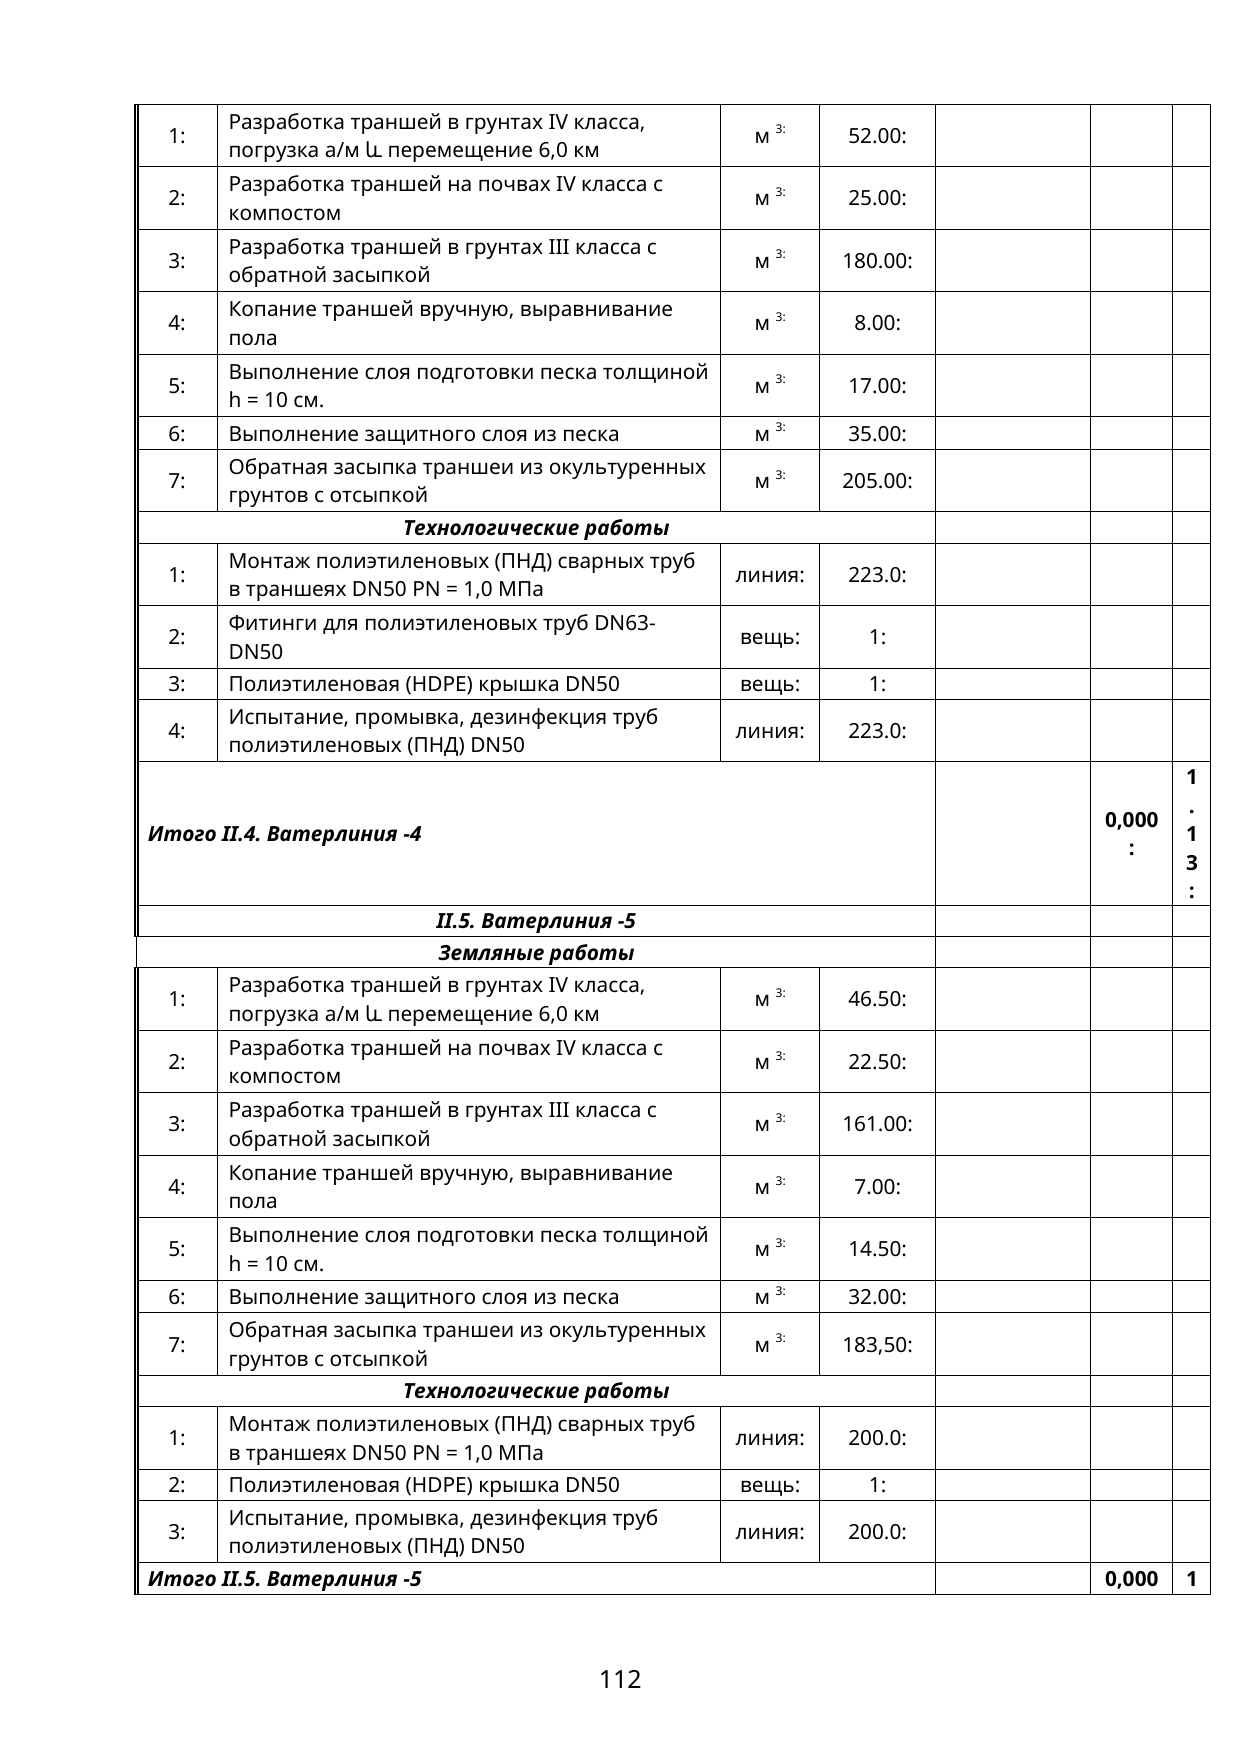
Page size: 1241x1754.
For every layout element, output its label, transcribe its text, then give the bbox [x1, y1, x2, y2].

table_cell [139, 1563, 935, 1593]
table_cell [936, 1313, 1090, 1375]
table_cell [936, 762, 1090, 904]
table_cell 0,000: [1091, 762, 1172, 904]
table_cell [1091, 450, 1172, 511]
table_cell 2: [139, 167, 217, 228]
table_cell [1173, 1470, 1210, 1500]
table_cell [1091, 669, 1172, 699]
table_cell Итого II.4. Ватерлиния -4 [139, 762, 935, 904]
table_cell [1173, 968, 1210, 1029]
table_cell Разработка траншей в грунтах III класса с обратной засыпкой [218, 1093, 720, 1154]
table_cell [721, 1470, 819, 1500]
table_cell [936, 450, 1090, 511]
table_cell Копание траншей вручную, выравнивание пола [218, 1156, 720, 1217]
table_cell 3: [139, 230, 217, 291]
table_cell [1173, 606, 1210, 667]
table_cell м 3: [721, 1093, 819, 1154]
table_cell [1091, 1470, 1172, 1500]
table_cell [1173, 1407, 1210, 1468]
table_cell [1091, 906, 1172, 936]
table_cell 4: [139, 292, 217, 353]
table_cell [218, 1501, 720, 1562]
table_cell 14.50: [820, 1218, 935, 1279]
table_cell [936, 167, 1090, 228]
table_cell 2: [139, 606, 217, 667]
table_cell м 3: [721, 230, 819, 291]
table_cell [1091, 1093, 1172, 1154]
table_cell Разработка траншей на почвах IV класса с компостом [218, 1031, 720, 1092]
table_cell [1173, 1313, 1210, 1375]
table_cell [1091, 1156, 1172, 1217]
table_cell [1173, 544, 1210, 605]
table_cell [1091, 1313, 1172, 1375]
table_cell м 3: [721, 1156, 819, 1217]
table_cell Разработка траншей на почвах IV класса с компостом [218, 167, 720, 228]
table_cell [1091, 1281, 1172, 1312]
table_cell [936, 1031, 1090, 1092]
table_cell Монтаж полиэтиленовых (ПНД) сварных труб в траншеях DN50 PN = 1,0 МПа [218, 544, 720, 605]
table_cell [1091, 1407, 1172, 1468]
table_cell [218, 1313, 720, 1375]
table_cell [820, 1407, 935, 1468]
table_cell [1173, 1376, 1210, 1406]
table_cell м 3: [721, 167, 819, 228]
table_cell м 3: [721, 1218, 819, 1279]
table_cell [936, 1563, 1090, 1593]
table_cell [936, 512, 1090, 542]
table_cell [1173, 292, 1210, 353]
table_cell 25.00: [820, 167, 935, 228]
table_cell 6: [139, 1281, 217, 1312]
table_cell [1173, 937, 1210, 967]
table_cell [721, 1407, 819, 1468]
table_cell линия: [721, 700, 819, 761]
table_cell [1091, 230, 1172, 291]
table_cell [936, 606, 1090, 667]
table_cell Полиэтиленовая (HDPE) крышка DN50 [218, 669, 720, 699]
table_cell [1091, 937, 1172, 967]
table_cell 32.00: [820, 1281, 935, 1312]
table_cell [1173, 906, 1210, 936]
table_cell [936, 292, 1090, 353]
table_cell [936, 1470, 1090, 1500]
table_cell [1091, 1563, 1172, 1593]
table_cell [1173, 512, 1210, 542]
table_cell 180.00: [820, 230, 935, 291]
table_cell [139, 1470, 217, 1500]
table_cell 5: [139, 355, 217, 416]
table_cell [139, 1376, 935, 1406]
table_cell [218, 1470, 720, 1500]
table_cell линия: [721, 544, 819, 605]
table_cell 1: [820, 606, 935, 667]
table_cell 7: [139, 450, 217, 511]
table_cell [1173, 1156, 1210, 1217]
table_cell м 3: [721, 968, 819, 1029]
table_cell [936, 105, 1090, 166]
table_cell [936, 1281, 1090, 1312]
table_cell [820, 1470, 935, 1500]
table_cell м 3: [721, 355, 819, 416]
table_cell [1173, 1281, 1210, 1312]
table_cell 4: [139, 1156, 217, 1217]
table_cell 223.0: [820, 700, 935, 761]
table_cell м 3: [721, 105, 819, 166]
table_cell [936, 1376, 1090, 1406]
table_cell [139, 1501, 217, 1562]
table_cell 2: [139, 1031, 217, 1092]
table_cell 1: [820, 669, 935, 699]
table_cell м 3: [721, 417, 819, 449]
table_cell 6: [139, 417, 217, 449]
table_cell 22.50: [820, 1031, 935, 1092]
table_cell [1091, 167, 1172, 228]
table_cell 3: [139, 669, 217, 699]
table_cell [1173, 1031, 1210, 1092]
table_cell [1091, 700, 1172, 761]
table_cell 205.00: [820, 450, 935, 511]
table_cell [936, 417, 1090, 449]
table_cell 5: [139, 1218, 217, 1279]
table_cell Разработка траншей в грунтах IV класса, погрузка а/м և перемещение 6,0 км [218, 968, 720, 1029]
table_cell [1173, 105, 1210, 166]
table_cell [936, 700, 1090, 761]
table_cell [1091, 417, 1172, 449]
table_cell [1173, 669, 1210, 699]
table_cell м 3: [721, 1031, 819, 1092]
table_cell 17.00: [820, 355, 935, 416]
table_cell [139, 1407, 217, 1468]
table_cell [1091, 1031, 1172, 1092]
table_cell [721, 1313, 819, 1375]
table_cell [1173, 230, 1210, 291]
table_cell Копание траншей вручную, выравнивание пола [218, 292, 720, 353]
table_cell [936, 968, 1090, 1029]
table_cell [1091, 355, 1172, 416]
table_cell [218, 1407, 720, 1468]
table_cell II.5. Ватерлиния -5 [139, 906, 935, 936]
table_cell Земляные работы [137, 937, 935, 967]
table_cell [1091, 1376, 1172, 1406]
table_cell Фитинги для полиэтиленовых труб DN63-DN50 [218, 606, 720, 667]
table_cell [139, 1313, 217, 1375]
table_cell [1091, 105, 1172, 166]
table_cell 52.00: [820, 105, 935, 166]
table_cell вещь: [721, 669, 819, 699]
table_cell [1173, 355, 1210, 416]
table_cell вещь: [721, 606, 819, 667]
table_cell 8.00: [820, 292, 935, 353]
table_cell [1091, 292, 1172, 353]
table_cell [1173, 167, 1210, 228]
table_cell [1173, 1093, 1210, 1154]
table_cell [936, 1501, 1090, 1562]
table_cell 1: [139, 105, 217, 166]
table_cell [936, 230, 1090, 291]
table_cell м 3: [721, 1281, 819, 1312]
table_cell [1091, 968, 1172, 1029]
table_cell [936, 355, 1090, 416]
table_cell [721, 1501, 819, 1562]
table_cell м 3: [721, 292, 819, 353]
table_cell Выполнение слоя подготовки песка толщиной h = 10 см. [218, 1218, 720, 1279]
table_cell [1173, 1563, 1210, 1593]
table_cell 46.50: [820, 968, 935, 1029]
table_cell [1173, 417, 1210, 449]
table_cell [1091, 1218, 1172, 1279]
table_cell [1173, 700, 1210, 761]
table_cell Разработка траншей в грунтах III класса с обратной засыпкой [218, 230, 720, 291]
table_cell 3: [139, 1093, 217, 1154]
table_cell [936, 1093, 1090, 1154]
table_cell [936, 1156, 1090, 1217]
table_cell Выполнение защитного слоя из песка [218, 417, 720, 449]
table_cell [1091, 512, 1172, 542]
table_cell [936, 669, 1090, 699]
table_cell [1091, 606, 1172, 667]
table_cell Разработка траншей в грунтах IV класса, погрузка а/м և перемещение 6,0 км [218, 105, 720, 166]
table_cell [1173, 450, 1210, 511]
table_cell [936, 937, 1090, 967]
table_cell Технологические работы [139, 512, 935, 542]
table_cell [1173, 1218, 1210, 1279]
table_cell 161.00: [820, 1093, 935, 1154]
table_cell Выполнение слоя подготовки песка толщиной h = 10 см. [218, 355, 720, 416]
table_cell м 3: [721, 450, 819, 511]
table_cell 35.00: [820, 417, 935, 449]
table_cell Испытание, промывка, дезинфекция труб полиэтиленовых (ПНД) DN50 [218, 700, 720, 761]
table_cell [1091, 544, 1172, 605]
table_cell 7.00: [820, 1156, 935, 1217]
table_cell 1.13: [1173, 762, 1210, 904]
table_cell 1: [139, 968, 217, 1029]
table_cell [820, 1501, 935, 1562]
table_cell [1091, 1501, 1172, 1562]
table_cell [936, 1218, 1090, 1279]
table_cell 223.0: [820, 544, 935, 605]
table_cell 4: [139, 700, 217, 761]
table_cell [936, 906, 1090, 936]
table_cell [936, 544, 1090, 605]
table_cell Обратная засыпка траншеи из окультуренных грунтов с отсыпкой [218, 450, 720, 511]
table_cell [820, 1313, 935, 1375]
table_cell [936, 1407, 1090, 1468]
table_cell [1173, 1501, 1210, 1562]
table_cell 1: [139, 544, 217, 605]
table_cell Выполнение защитного слоя из песка [218, 1281, 720, 1312]
